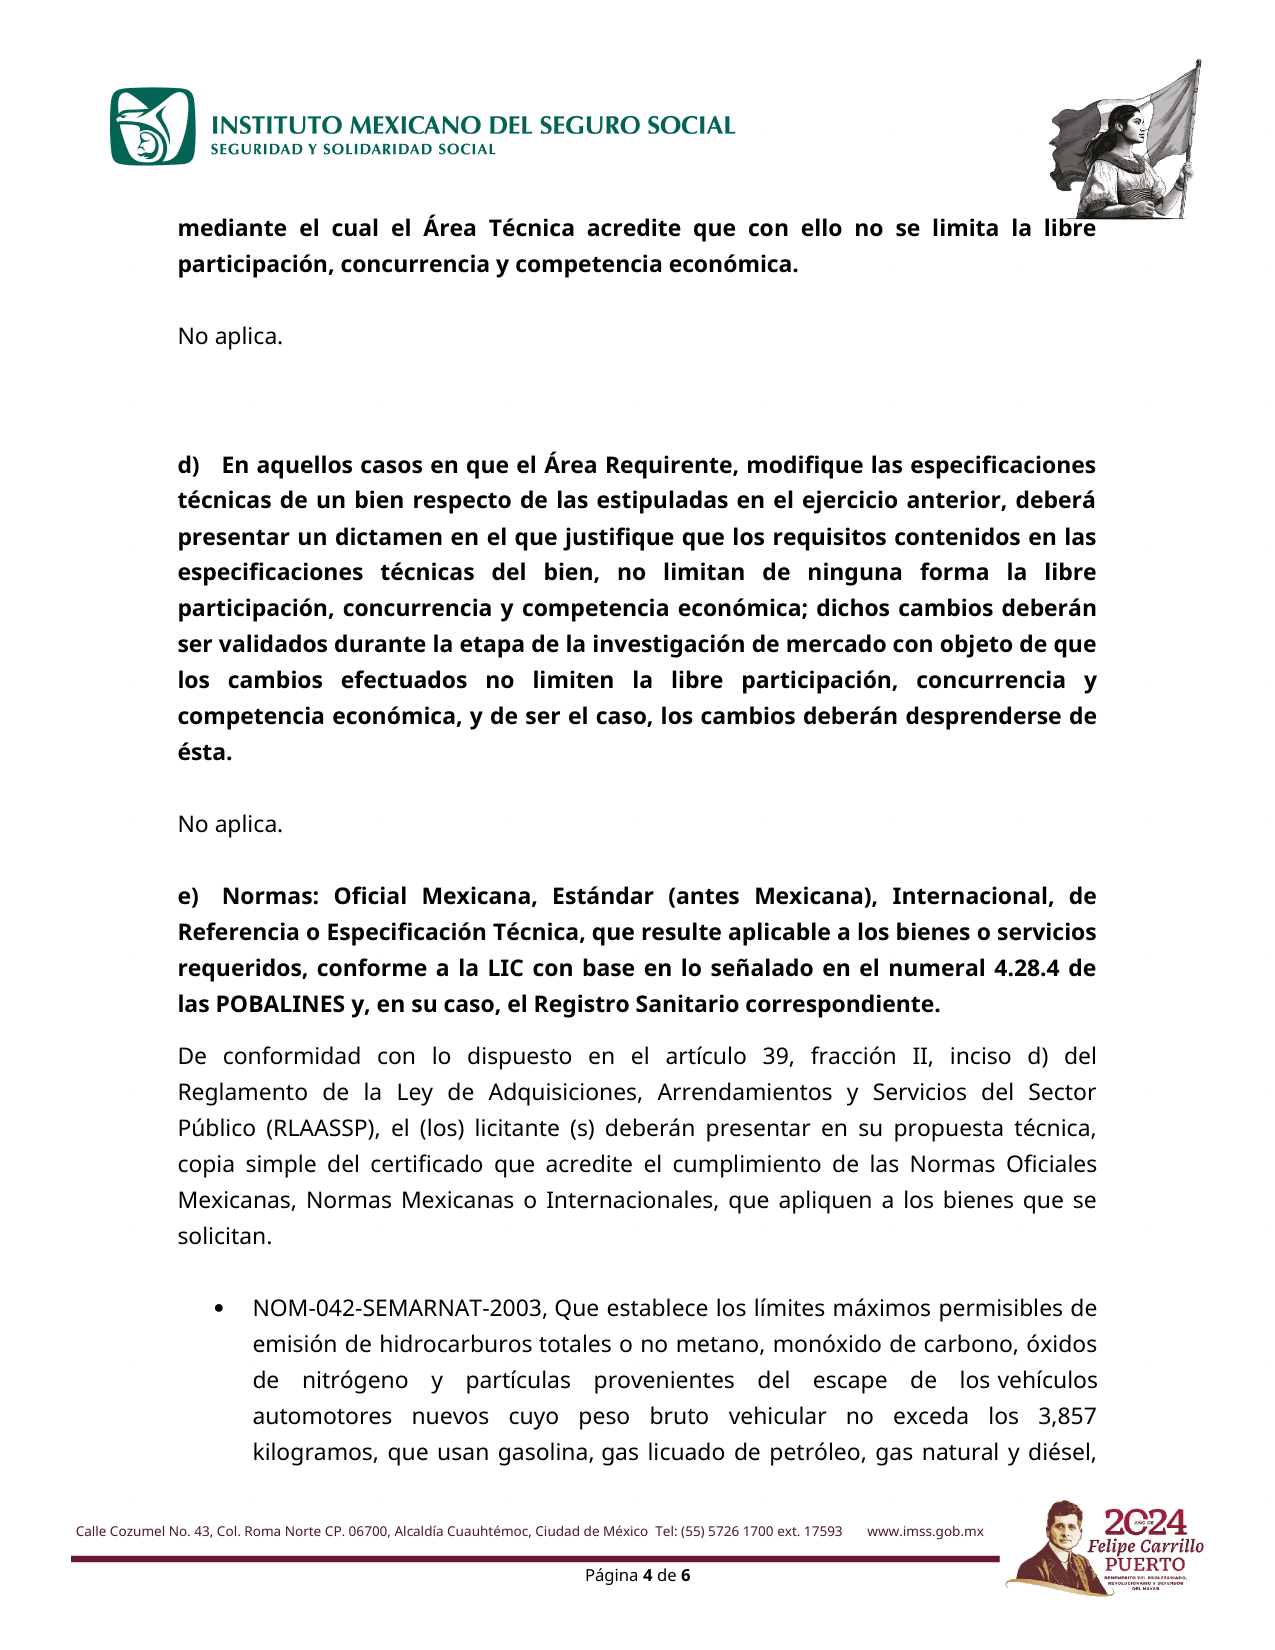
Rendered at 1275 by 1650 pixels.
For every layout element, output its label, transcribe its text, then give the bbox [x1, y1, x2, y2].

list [215, 1292, 1098, 1467]
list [177, 212, 1098, 279]
list Normas: Oficial Mexicana, Estándar (antes Mexicana), Internacional, de Referencia o Especificación Técnica, que resulte aplicable a los bienes o servicios requeridos, conforme a la LIC con base en lo señalado en el numeral 4.28.4 de las POBALINES y, en su caso, el Registro Sanitario correspondiente. [177, 880, 1098, 1019]
text d) En aquellos casos en que el Área Requirente, modifique las especificaciones técnicas de un bien respecto de las estipuladas en el ejercicio anterior, deberá presentar un dictamen en el que justifique que los requisitos contenidos en las especificaciones técnicas del bien, no limitan de ninguna forma la libre participación, concurrencia y competencia económica; dichos cambios deberán ser validados durante la etapa de la investigación de mercado con objeto de que los cambios efectuados no limiten la libre participación, concurrencia y competencia económica, y de ser el caso, los cambios deberán desprenderse de ésta. [177, 448, 1098, 767]
list No aplica. [177, 320, 1098, 351]
picture [2, 0, 1272, 1641]
text No aplica. [177, 808, 1098, 839]
text De conformidad con lo dispuesto en el artículo 39, fracción II, inciso d) del Reglamento de la Ley de Adquisiciones, Arrendamientos y Servicios del Sector Público (RLAASSP), el (los) licitante (s) deberán presentar en su propuesta técnica, copia simple del certificado que acredite el cumplimiento de las Normas Oficiales Mexicanas, Normas Mexicanas o Internacionales, que apliquen a los bienes que se solicitan. [177, 1040, 1098, 1251]
